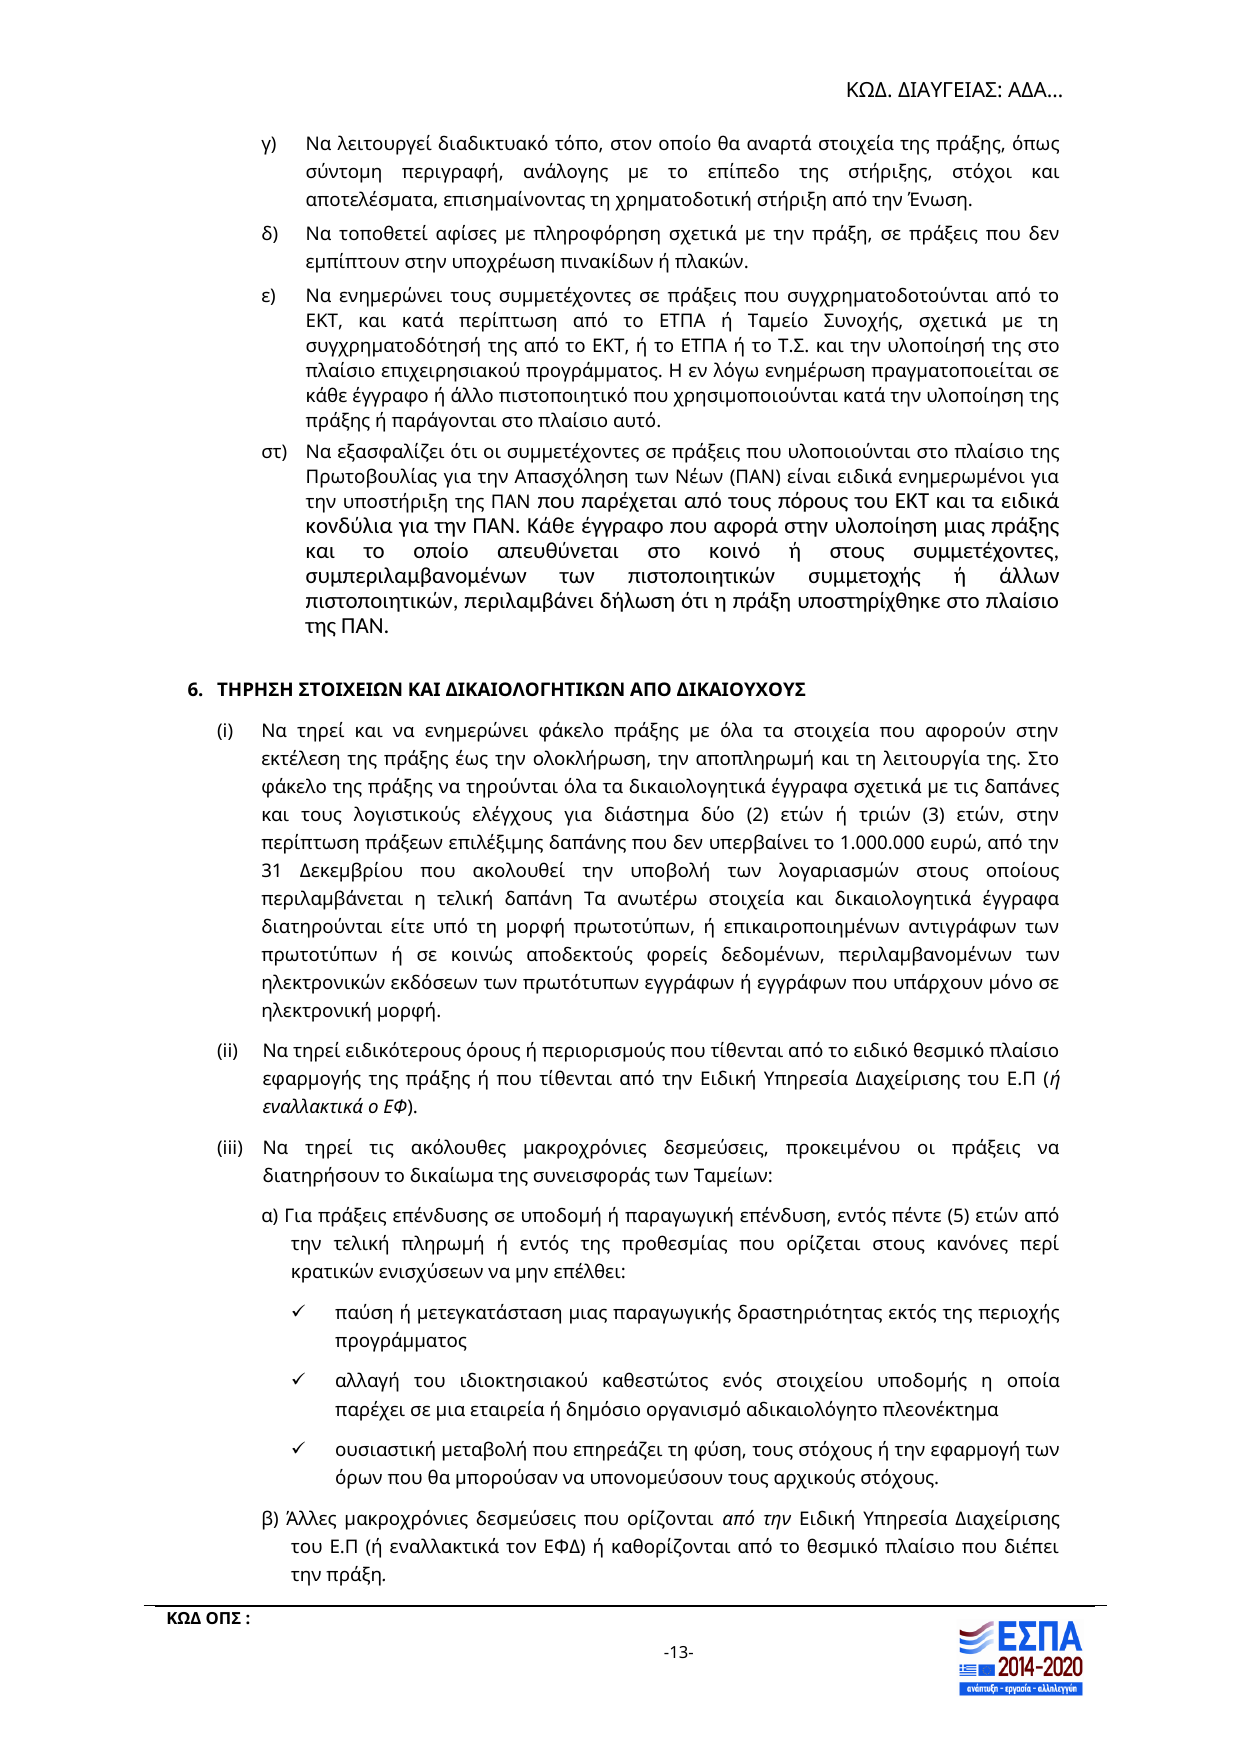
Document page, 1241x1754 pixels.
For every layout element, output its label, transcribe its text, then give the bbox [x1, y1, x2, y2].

list παύση ή μετεγκατάσταση μιας παραγωγικής δραστηριότητας εκτός της περιοχής προγράμματος [291, 1299, 1060, 1353]
text β) Άλλες μακροχρόνιες δεσμεύσεις που ορίζονται από την Ειδική Υπηρεσία Διαχείρισης του Ε.Π (ή εναλλακτικά τον ΕΦΔ) ή καθορίζονται από το θεσμικό πλαίσιο που διέπει την πράξη. [261, 1505, 1060, 1586]
text δ) Να τοποθετεί αφίσες με πληροφόρηση σχετικά με την πράξη, σε πράξεις που δεν εμπίπτουν στην υποχρέωση πινακίδων ή πλακών. [261, 220, 1060, 274]
list Να τηρεί ειδικότερους όρους ή περιορισμούς που τίθενται από το ειδικό θεσμικό πλαίσιο εφαρμογής της πράξης ή που τίθενται από την Ειδική Υπηρεσία Διαχείρισης του Ε.Π (ή εναλλακτικά ο ΕΦ). [217, 1038, 1060, 1119]
list Να τηρεί τις ακόλουθες μακροχρόνιες δεσμεύσεις, προκειμένου οι πράξεις να διατηρήσουν το δικαίωμα της συνεισφοράς των Ταμείων: [217, 1134, 1060, 1188]
text γ) Να λειτουργεί διαδικτυακό τόπο, στον οποίο θα αναρτά στοιχεία της πράξης, όπως σύντομη περιγραφή, ανάλογης με το επίπεδο της στήριξης, στόχοι και αποτελέσματα, επισημαίνοντας τη χρηματοδοτική στήριξη από την Ένωση. [261, 130, 1060, 212]
text 6. ΤΗΡΗΣΗ ΣΤΟΙΧΕΙΩΝ ΚΑΙ ΔΙΚΑΙΟΛΟΓΗΤΙΚΩΝ ΑΠΟ ΔΙΚΑΙΟΥΧΟΥΣ [187, 676, 1060, 702]
text ε) Να ενημερώνει τους συμμετέχοντες σε πράξεις που συγχρηματοδοτούνται από το ΕΚΤ, και κατά περίπτωση από το ΕΤΠΑ ή Ταμείο Συνοχής, σχετικά με τη συγχρηματοδότησή της από το ΕΚΤ, ή το ΕΤΠΑ ή το Τ.Σ. και την υλοποίησή της στο πλαίσιο επιχειρησιακού προγράμματος. Η εν λόγω ενημέρωση πραγματοποιείται σε κάθε έγγραφο ή άλλο πιστοποιητικό που χρησιμοποιούνται κατά την υλοποίηση της πράξης ή παράγονται στο πλαίσιο αυτό. [261, 283, 1060, 433]
text στ) Να εξασφαλίζει ότι οι συμμετέχοντες σε πράξεις που υλοποιούνται στο πλαίσιο της Πρωτοβουλίας για την Απασχόληση των Νέων (ΠΑΝ) είναι ειδικά ενημερωμένοι για την υποστήριξη της ΠΑΝ που παρέχεται από τους πόρους του ΕΚΤ και τα ειδικά κονδύλια για την ΠΑΝ. Κάθε έγγραφο που αφορά στην υλοποίηση μιας πράξης και το οποίο απευθύνεται στο κοινό ή στους συμμετέχοντες, συμπεριλαμβανομένων των πιστοποιητικών συμμετοχής ή άλλων πιστοποιητικών, περιλαμβάνει δήλωση ότι η πράξη υποστηρίχθηκε στο πλαίσιο της ΠΑΝ. [261, 439, 1060, 639]
list αλλαγή του ιδιοκτησιακού καθεστώτος ενός στοιχείου υποδομής η οποία παρέχει σε μια εταιρεία ή δημόσιο οργανισμό αδικαιολόγητο πλεονέκτημα [291, 1368, 1060, 1421]
list ουσιαστική μεταβολή που επηρεάζει τη φύση, τους στόχους ή την εφαρμογή των όρων που θα μπορούσαν να υπονομεύσουν τους αρχικούς στόχους. [291, 1436, 1060, 1490]
list Να τηρεί και να ενημερώνει φάκελο πράξης με όλα τα στοιχεία που αφορούν στην εκτέλεση της πράξης έως την ολοκλήρωση, την αποπληρωμή και τη λειτουργία της. Στο φάκελο της πράξης να τηρούνται όλα τα δικαιολογητικά έγγραφα σχετικά με τις δαπάνες και τους λογιστικούς ελέγχους για διάστημα δύο (2) ετών ή τριών (3) ετών, στην περίπτωση πράξεων επιλέξιμης δαπάνης που δεν υπερβαίνει το 1.000.000 ευρώ, από την 31 Δεκεμβρίου που ακολουθεί την υποβολή των λογαριασμών στους οποίους περιλαμβάνεται η τελική δαπάνη Τα ανωτέρω στοιχεία και δικαιολογητικά έγγραφα διατηρούνται είτε υπό τη μορφή πρωτοτύπων, ή επικαιροποιημένων αντιγράφων των πρωτοτύπων ή σε κοινώς αποδεκτούς φορείς δεδομένων, περιλαμβανομένων των ηλεκτρονικών εκδόσεων των πρωτότυπων εγγράφων ή εγγράφων που υπάρχουν μόνο σε ηλεκτρονική μορφή. [217, 717, 1060, 1023]
picture [956, 1619, 1085, 1697]
text α) Για πράξεις επένδυσης σε υποδομή ή παραγωγική επένδυση, εντός πέντε (5) ετών από την τελική πληρωμή ή εντός της προθεσμίας που ορίζεται στους κανόνες περί κρατικών ενισχύσεων να μην επέλθει: [261, 1203, 1060, 1284]
